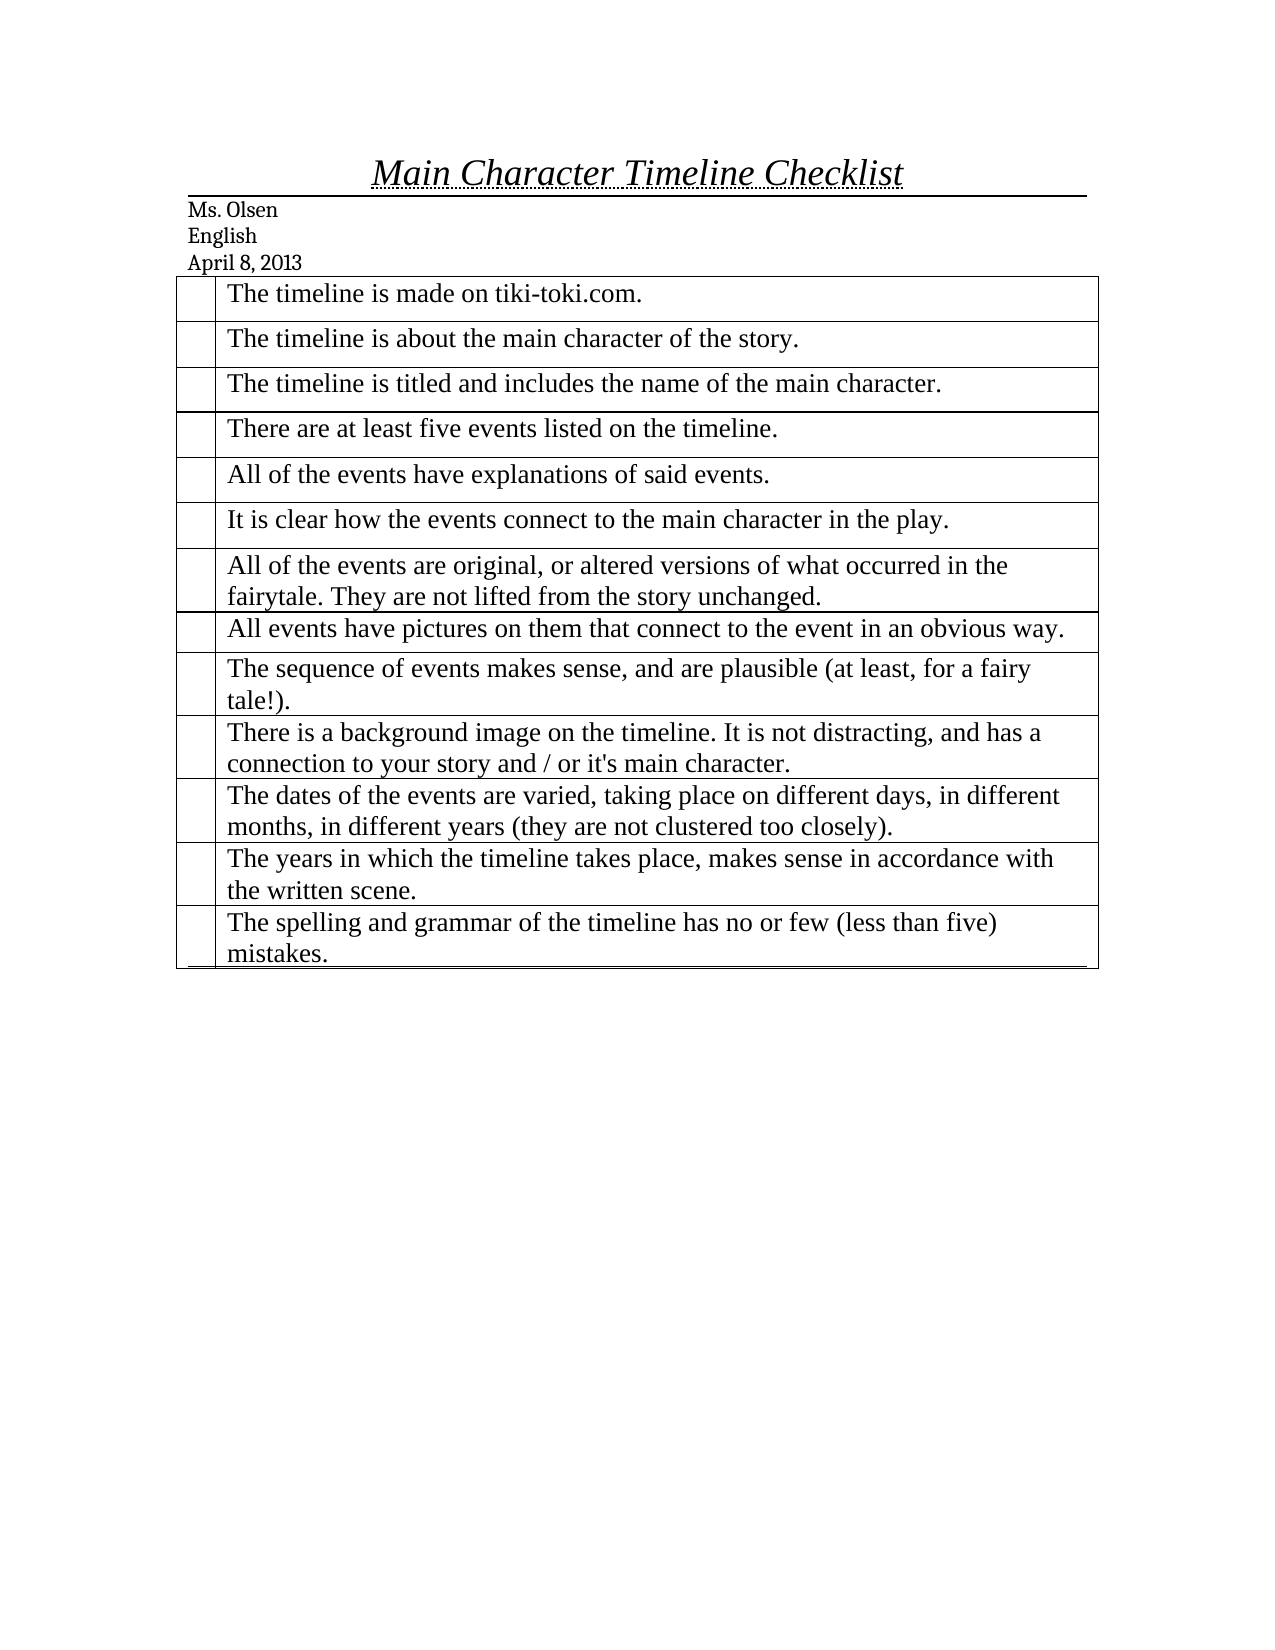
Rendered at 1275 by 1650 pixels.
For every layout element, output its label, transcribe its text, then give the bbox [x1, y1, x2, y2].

table_cell [177, 503, 215, 548]
table_cell The dates of the events are varied, taking place on different days, in different months, in different years (they are not clustered too closely). [216, 779, 1098, 842]
table_cell It is clear how the events connect to the main character in the play. [216, 503, 1098, 548]
table_cell All of the events are original, or altered versions of what occurred in the fairytale. They are not lifted from the story unchanged. [216, 549, 1098, 611]
table_cell [177, 653, 215, 715]
table_cell All events have pictures on them that connect to the event in an obvious way. [216, 613, 1098, 652]
table_cell [177, 716, 215, 778]
text English [187, 223, 1087, 249]
table_cell [177, 322, 215, 367]
table_cell The timeline is about the main character of the story. [216, 322, 1098, 367]
table_header The timeline is made on tiki-toki.com. [216, 277, 1098, 321]
table_cell The spelling and grammar of the timeline has no or few (less than five) mistakes. [216, 906, 1098, 968]
table_header [177, 277, 215, 321]
table_cell The timeline is titled and includes the name of the main character. [216, 368, 1098, 411]
table_cell There are at least five events listed on the timeline. [216, 413, 1098, 457]
text Main Character Timeline ChecklistMain Character Timeline Checklist [187, 150, 1087, 197]
text Ms. Olsen [187, 197, 1087, 223]
table_cell [177, 906, 215, 968]
table_cell [177, 613, 215, 652]
table_cell [177, 779, 215, 842]
table_cell The years in which the timeline takes place, makes sense in accordance with the written scene. [216, 843, 1098, 905]
table_cell [177, 458, 215, 502]
table_cell [177, 843, 215, 905]
table_cell All of the events have explanations of said events. [216, 458, 1098, 502]
table_cell There is a background image on the timeline. It is not distracting, and has a connection to your story and / or it's main character. [216, 716, 1098, 778]
table_cell [177, 549, 215, 611]
table_cell The sequence of events makes sense, and are plausible (at least, for a fairy tale!). [216, 653, 1098, 715]
table_cell [177, 413, 215, 457]
table_cell [177, 368, 215, 411]
text April 8, 2013 [187, 249, 1087, 276]
